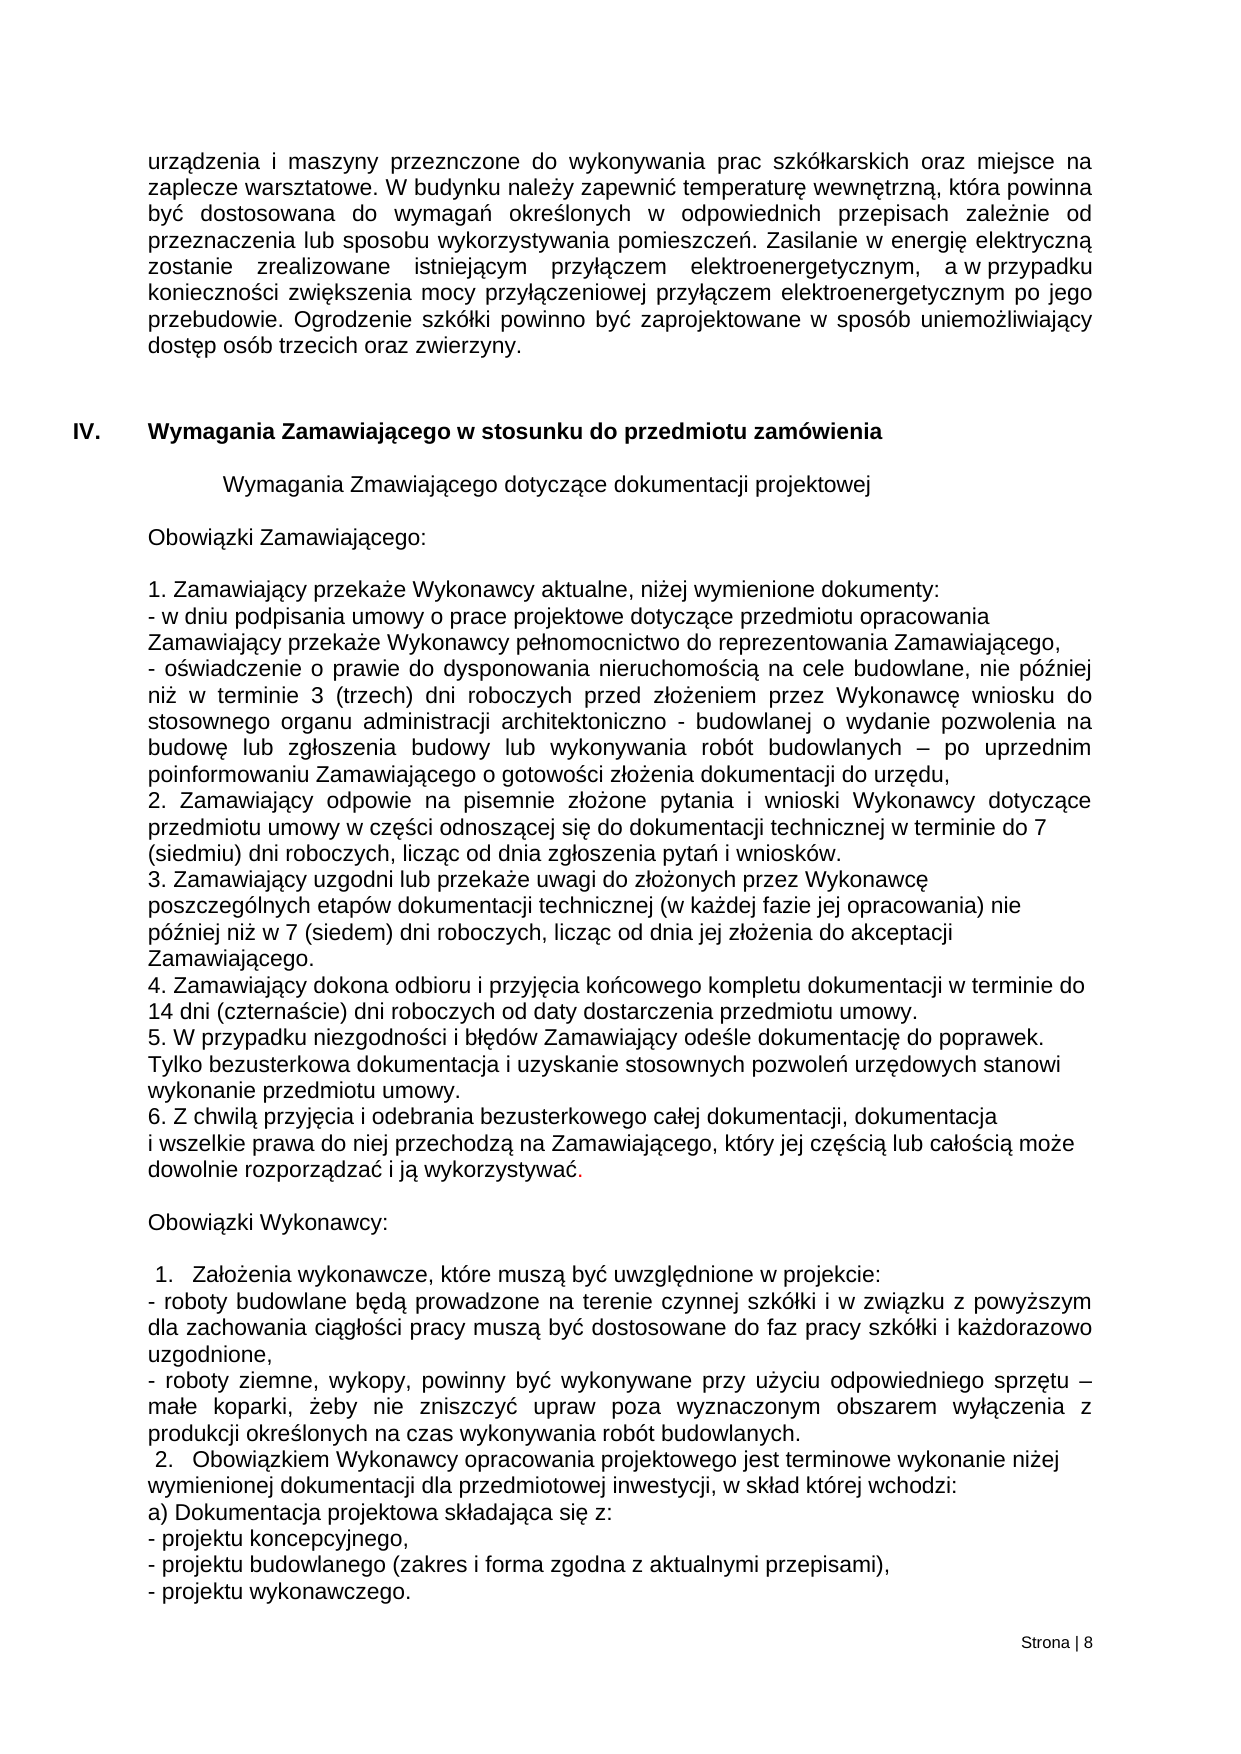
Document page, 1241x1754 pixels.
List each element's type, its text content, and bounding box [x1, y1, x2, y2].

list - w dniu podpisania umowy o prace projektowe dotyczące przedmiotu opracowania [148, 603, 1093, 629]
list Wymagania Zamawiającego w stosunku do przedmiotu zamówienia [73, 418, 1093, 444]
list (siedmiu) dni roboczych, licząc od dnia zgłoszenia pytań i wniosków. [148, 840, 1093, 866]
list 4. Zamawiający dokona odbioru i przyjęcia końcowego kompletu dokumentacji w terminie do 14 dni (czternaście) dni roboczych od daty dostarczenia przedmiotu umowy. [148, 972, 1093, 1024]
list Obowiązkiem Wykonawcy opracowania projektowego jest terminowe wykonanie niżej [154, 1446, 1093, 1472]
list wymienionej dokumentacji dla przedmiotowej inwestycji, w skład której wchodzi: [148, 1472, 1093, 1499]
list - oświadczenie o prawie do dysponowania nieruchomością na cele budowlane, nie później niż w terminie 3 (trzech) dni roboczych przed złożeniem przez Wykonawcę wniosku do stosownego organu administracji architektoniczno - budowlanej o wydanie pozwolenia na budowę lub zgłoszenia budowy lub wykonywania robót budowlanych – po uprzednim poinformowaniu Zamawiającego o gotowości złożenia dokumentacji do urzędu, [148, 655, 1093, 787]
list 2. Zamawiający odpowie na pisemnie złożone pytania i wnioski Wykonawcy dotyczące przedmiotu umowy w części odnoszącej się do dokumentacji technicznej w terminie do 7 [148, 787, 1093, 840]
list 1. Zamawiający przekaże Wykonawcy aktualne, niżej wymienione dokumenty: [148, 576, 1093, 603]
list Wymagania Zmawiającego dotyczące dokumentacji projektowej [223, 471, 1093, 497]
list Założenia wykonawcze, które muszą być uwzględnione w projekcie: [154, 1261, 1093, 1288]
list - projektu koncepcyjnego, [148, 1525, 1093, 1551]
list - roboty budowlane będą prowadzone na terenie czynnej szkółki i w związku z powyższym dla zachowania ciągłości pracy muszą być dostosowane do faz pracy szkółki i każdorazowo uzgodnione, [148, 1288, 1093, 1367]
list 5. W przypadku niezgodności i błędów Zamawiający odeśle dokumentację do poprawek. Tylko bezusterkowa dokumentacja i uzyskanie stosownych pozwoleń urzędowych stanowi wykonanie przedmiotu umowy. [148, 1024, 1093, 1103]
list 6. Z chwilą przyjęcia i odebrania bezusterkowego całej dokumentacji, dokumentacja [148, 1103, 1093, 1130]
list 3. Zamawiający uzgodni lub przekaże uwagi do złożonych przez Wykonawcę poszczególnych etapów dokumentacji technicznej (w każdej fazie jej opracowania) nie później niż w 7 (siedem) dni roboczych, licząc od dnia jej złożenia do akceptacji Zamawiającego. [148, 866, 1093, 972]
list Zamawiający przekaże Wykonawcy pełnomocnictwo do reprezentowania Zamawiającego, [148, 629, 1093, 655]
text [148, 148, 1093, 358]
list a) Dokumentacja projektowa składająca się z: [148, 1499, 1093, 1525]
list Obowiązki Zamawiającego: [148, 523, 1093, 550]
list Obowiązki Wykonawcy: [148, 1209, 1093, 1235]
list - projektu wykonawczego. [148, 1578, 1093, 1604]
list - roboty ziemne, wykopy, powinny być wykonywane przy użyciu odpowiedniego sprzętu – małe koparki, żeby nie zniszczyć upraw poza wyznaczonym obszarem wyłączenia z produkcji określonych na czas wykonywania robót budowlanych. [148, 1367, 1093, 1446]
list - projektu budowlanego (zakres i forma zgodna z aktualnymi przepisami), [148, 1551, 1093, 1578]
list i wszelkie prawa do niej przechodzą na Zamawiającego, który jej częścią lub całością może dowolnie rozporządzać i ją wykorzystywać. [148, 1130, 1093, 1182]
